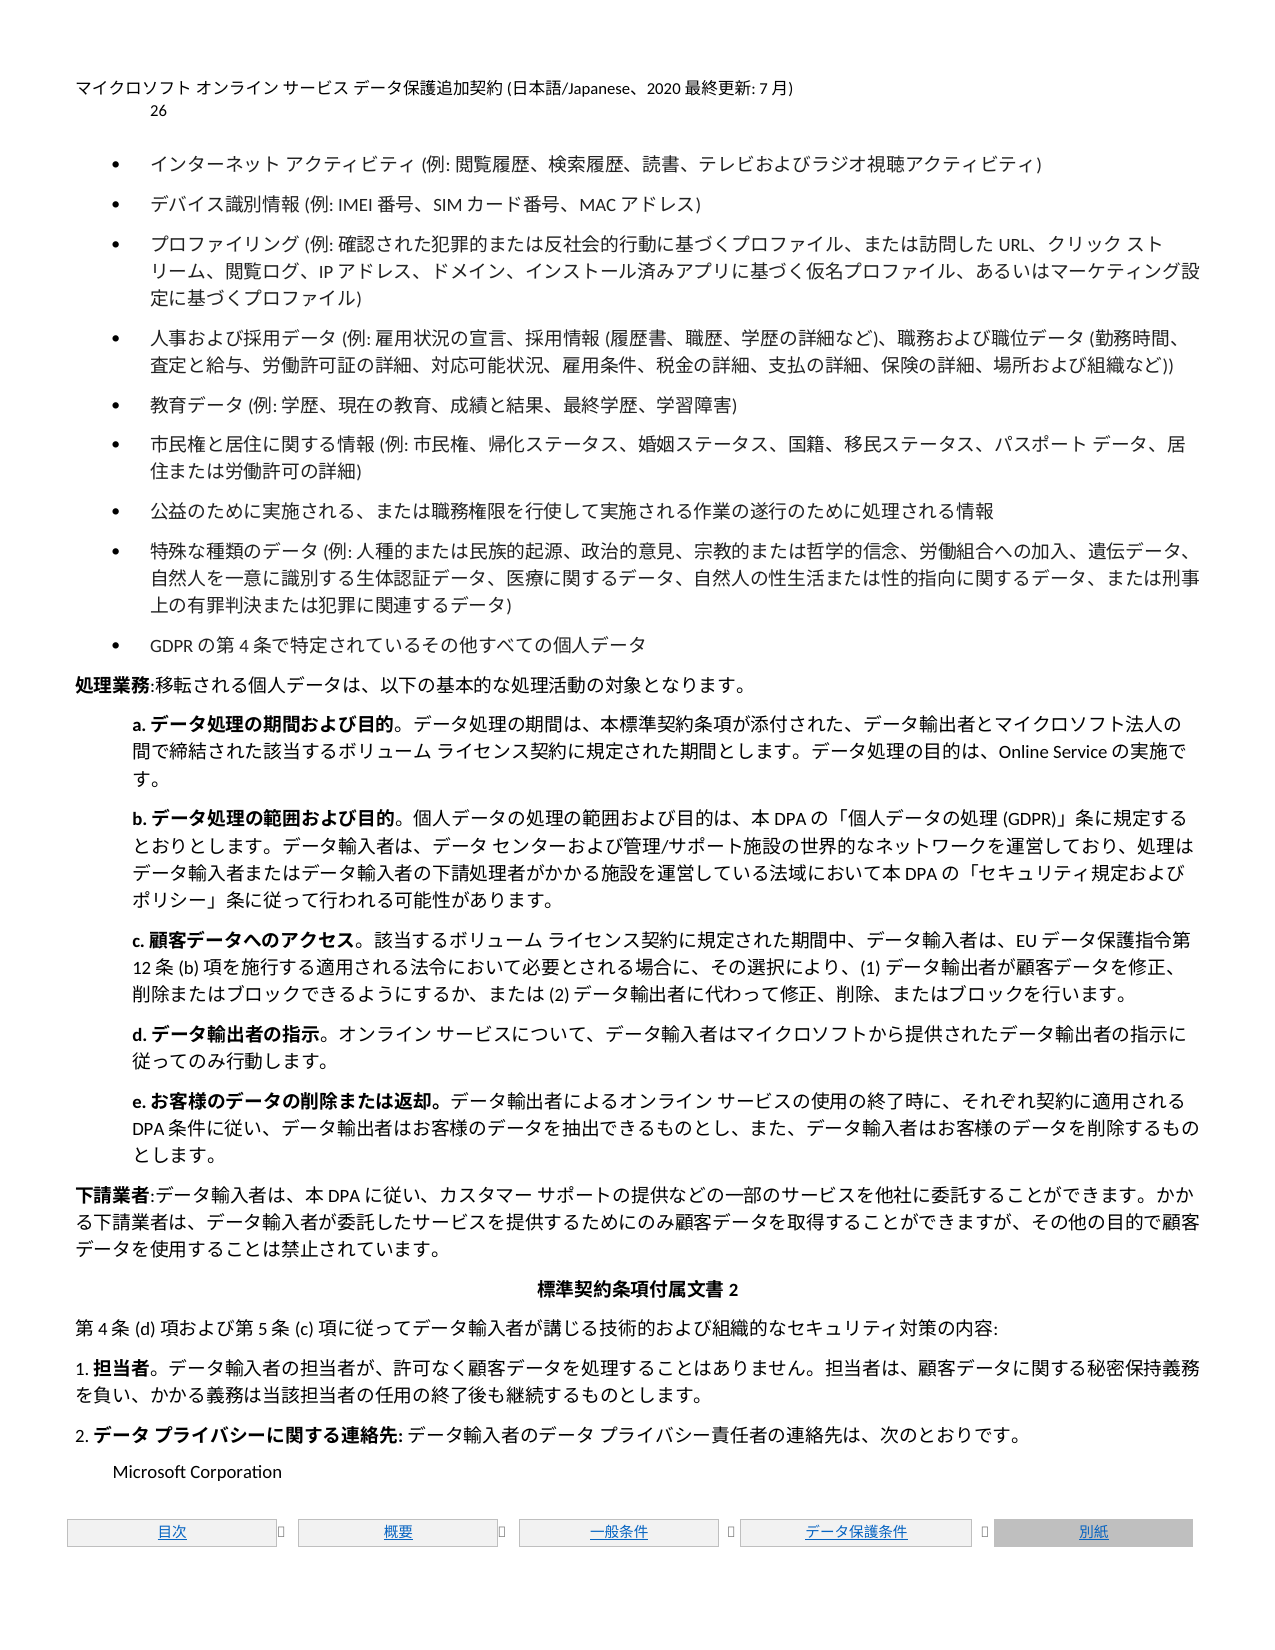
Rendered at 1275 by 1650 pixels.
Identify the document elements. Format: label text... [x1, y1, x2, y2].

list インターネット アクティビティ (例: 閲覧履歴、検索履歴、読書、テレビおよびラジオ視聴アクティビティ) [112, 150, 1200, 177]
list 公益のために実施される、または職務権限を行使して実施される作業の遂行のために処理される情報 [112, 497, 1200, 524]
list d. データ輸出者の指示。オンライン サービスについて、データ輸入者はマイクロソフトから提供されたデータ輸出者の指示に従ってのみ行動します。 [132, 1019, 1200, 1074]
list b. データ処理の範囲および目的。個人データの処理の範囲および目的は、本 DPA の「個人データの処理 (GDPR)」条に規定するとおりとします。データ輸入者は、データ センターおよび管理/サポート施設の世界的なネットワークを運営しており、処理はデータ輸入者またはデータ輸入者の下請処理者がかかる施設を運営している法域において本 DPA の「セキュリティ規定およびポリシー」条に従って行われる可能性があります。 [132, 804, 1200, 913]
list Microsoft Corporation [112, 1460, 1200, 1483]
list 処理業務:移転される個人データは、以下の基本的な処理活動の対象となります。 [75, 670, 1200, 697]
list a. データ処理の期間および目的。データ処理の期間は、本標準契約条項が添付された、データ輸出者とマイクロソフト法人の間で締結された該当するボリューム ライセンス契約に規定された期間とします。データ処理の目的は、Online Service の実施です。 [132, 710, 1200, 792]
list デバイス識別情報 (例: IMEI 番号、SIM カード番号、MAC アドレス) [112, 190, 1200, 217]
list 第 4 条 (d) 項および第 5 条 (c) 項に従ってデータ輸入者が講じる技術的および組織的なセキュリティ対策の内容: [75, 1314, 1200, 1341]
list 教育データ (例: 学歴、現在の教育、成績と結果、最終学歴、学習障害) [112, 390, 1200, 417]
list e. お客様のデータの削除または返却。データ輸出者によるオンライン サービスの使用の終了時に、それぞれ契約に適用される DPA 条件に従い、データ輸出者はお客様のデータを抽出できるものとし、また、データ輸入者はお客様のデータを削除するものとします。 [132, 1086, 1200, 1168]
list 特殊な種類のデータ (例: 人種的または民族的起源、政治的意見、宗教的または哲学的信念、労働組合への加入、遺伝データ、自然人を一意に識別する生体認証データ、医療に関するデータ、自然人の性生活または性的指向に関するデータ、または刑事上の有罪判決または犯罪に関連するデータ) [112, 537, 1200, 618]
list GDPR の第 4 条で特定されているその他すべての個人データ [112, 631, 1200, 658]
list 下請業者:データ輸入者は、本 DPA に従い、カスタマー サポートの提供などの一部のサービスを他社に委託することができます。かかる下請業者は、データ輸入者が委託したサービスを提供するためにのみ顧客データを取得することができますが、その他の目的で顧客データを使用することは禁止されています。 [75, 1180, 1200, 1262]
list プロファイリング (例: 確認された犯罪的または反社会的行動に基づくプロファイル、または訪問した URL、クリック ストリーム、閲覧ログ、IP アドレス、ドメイン、インストール済みアプリに基づく仮名プロファイル、あるいはマーケティング設定に基づくプロファイル) [112, 229, 1200, 311]
list 2. データ プライバシーに関する連絡先: データ輸入者のデータ プライバシー責任者の連絡先は、次のとおりです。 [75, 1421, 1200, 1448]
list 人事および採用データ (例: 雇用状況の宣言、採用情報 (履歴書、職歴、学歴の詳細など)、職務および職位データ (勤務時間、査定と給与、労働許可証の詳細、対応可能状況、雇用条件、税金の詳細、支払の詳細、保険の詳細、場所および組織など)) [112, 323, 1200, 378]
list 標準契約条項付属文書 2 [75, 1274, 1200, 1302]
list c. 顧客データへのアクセス。該当するボリューム ライセンス契約に規定された期間中、データ輸入者は、EU データ保護指令第 12 条 (b) 項を施行する適用される法令において必要とされる場合に、その選択により、(1) データ輸出者が顧客データを修正、削除またはブロックできるようにするか、または (2) データ輸出者に代わって修正、削除、またはブロックを行います。 [132, 925, 1200, 1007]
list 市民権と居住に関する情報 (例: 市民権、帰化ステータス、婚姻ステータス、国籍、移民ステータス、パスポート データ、居住または労働許可の詳細) [112, 430, 1200, 484]
list 1. 担当者。データ輸入者の担当者が、許可なく顧客データを処理することはありません。担当者は、顧客データに関する秘密保持義務を負い、かかる義務は当該担当者の任用の終了後も継続するものとします。 [75, 1354, 1200, 1408]
